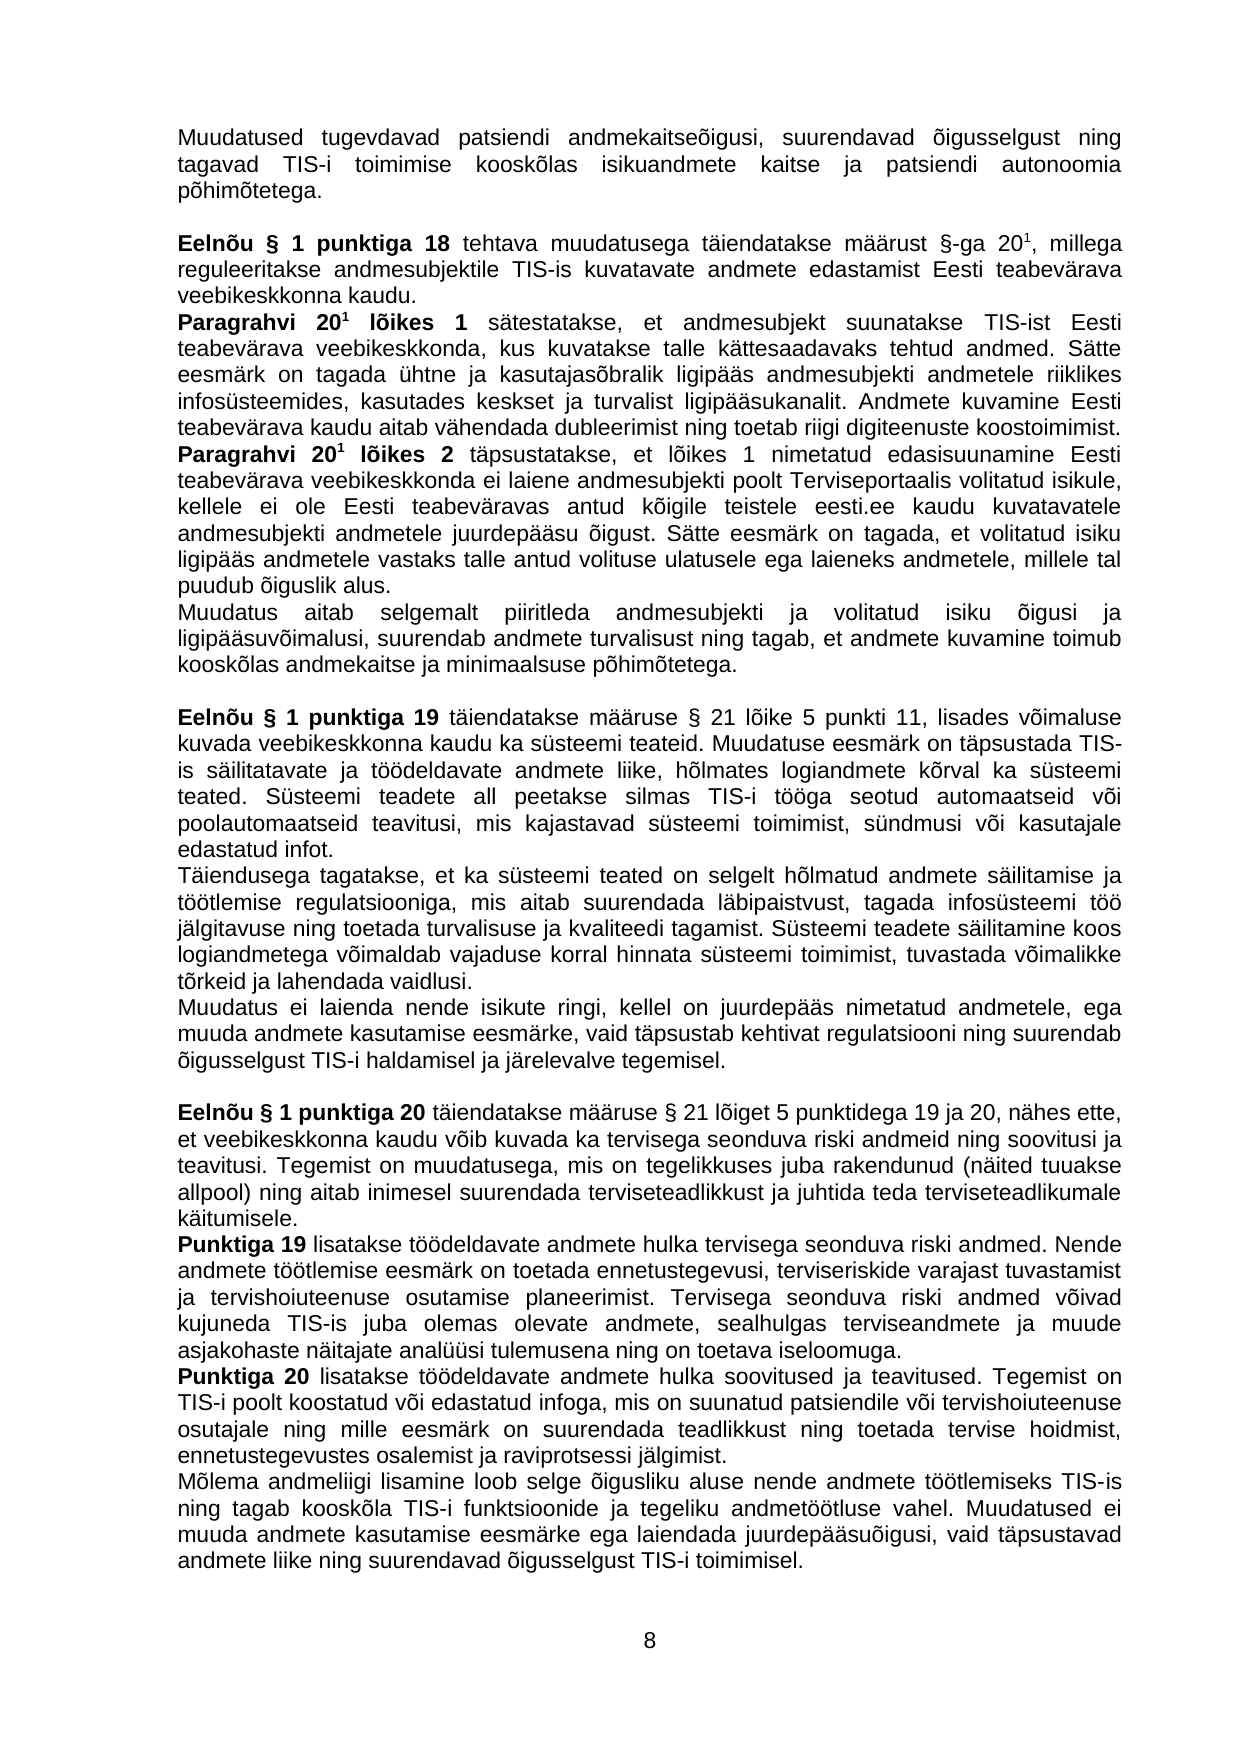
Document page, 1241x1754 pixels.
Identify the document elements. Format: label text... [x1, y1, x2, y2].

text Punktiga 20 lisatakse töödeldavate andmete hulka soovitused ja teavitused. Tegemist on TIS-i poolt koostatud või edastatud infoga, mis on suunatud patsiendile või tervishoiuteenuse osutajale ning mille eesmärk on suurendada teadlikkust ning toetada tervise hoidmist, ennetustegevustes osalemist ja raviprotsessi jälgimist. [177, 1363, 1122, 1468]
text Eelnõu § 1 punktiga 20 täiendatakse määruse § 21 lõiget 5 punktidega 19 ja 20, nähes ette, et veebikeskkonna kaudu võib kuvada ka tervisega seonduva riski andmeid ning soovitusi ja teavitusi. Tegemist on muudatusega, mis on tegelikkuses juba rakendunud (näited tuuakse allpool) ning aitab inimesel suurendada terviseteadlikkust ja juhtida teda terviseteadlikumale käitumisele. [177, 1099, 1122, 1231]
text Muudatused tugevdavad patsiendi andmekaitseõigusi, suurendavad õigusselgust ning tagavad TIS-i toimimise kooskõlas isikuandmete kaitse ja patsiendi autonoomia põhimõtetega. [177, 124, 1122, 203]
text Muudatus aitab selgemalt piiritleda andmesubjekti ja volitatud isiku õigusi ja ligipääsuvõimalusi, suurendab andmete turvalisust ning tagab, et andmete kuvamine toimub kooskõlas andmekaitse ja minimaalsuse põhimõtetega. [177, 599, 1122, 678]
text Täiendusega tagatakse, et ka süsteemi teated on selgelt hõlmatud andmete säilitamise ja töötlemise regulatsiooniga, mis aitab suurendada läbipaistvust, tagada infosüsteemi töö jälgitavuse ning toetada turvalisuse ja kvaliteedi tagamist. Süsteemi teadete säilitamine koos logiandmetega võimaldab vajaduse korral hinnata süsteemi toimimist, tuvastada võimalikke tõrkeid ja lahendada vaidlusi. [177, 862, 1122, 994]
text Paragrahvi 201 lõikes 2 täpsustatakse, et lõikes 1 nimetatud edasisuunamine Eesti teabevärava veebikeskkonda ei laiene andmesubjekti poolt Terviseportaalis volitatud isikule, kellele ei ole Eesti teabeväravas antud kõigile teistele eesti.ee kaudu kuvatavatele andmesubjekti andmetele juurdepääsu õigust. Sätte eesmärk on tagada, et volitatud isiku ligipääs andmetele vastaks talle antud volituse ulatusele ega laieneks andmetele, millele tal puudub õiguslik alus. [177, 441, 1122, 599]
text Punktiga 19 lisatakse töödeldavate andmete hulka tervisega seonduva riski andmed. Nende andmete töötlemise eesmärk on toetada ennetustegevusi, terviseriskide varajast tuvastamist ja tervishoiuteenuse osutamise planeerimist. Tervisega seonduva riski andmed võivad kujuneda TIS-is juba olemas olevate andmete, sealhulgas terviseandmete ja muude asjakohaste näitajate analüüsi tulemusena ning on toetava iseloomuga. [177, 1231, 1122, 1363]
text Muudatus ei laienda nende isikute ringi, kellel on juurdepääs nimetatud andmetele, ega muuda andmete kasutamise eesmärke, vaid täpsustab kehtivat regulatsiooni ning suurendab õigusselgust TIS-i haldamisel ja järelevalve tegemisel. [177, 994, 1122, 1073]
text Eelnõu § 1 punktiga 19 täiendatakse määruse § 21 lõike 5 punkti 11, lisades võimaluse kuvada veebikeskkonna kaudu ka süsteemi teateid. Muudatuse eesmärk on täpsustada TIS-is säilitatavate ja töödeldavate andmete liike, hõlmates logiandmete kõrval ka süsteemi teated. Süsteemi teadete all peetakse silmas TIS-i tööga seotud automaatseid või poolautomaatseid teavitusi, mis kajastavad süsteemi toimimist, sündmusi või kasutajale edastatud infot. [177, 704, 1122, 862]
text Paragrahvi 201 lõikes 1 sätestatakse, et andmesubjekt suunatakse TIS-ist Eesti teabevärava veebikeskkonda, kus kuvatakse talle kättesaadavaks tehtud andmed. Sätte eesmärk on tagada ühtne ja kasutajasõbralik ligipääs andmesubjekti andmetele riiklikes infosüsteemides, kasutades keskset ja turvalist ligipääsukanalit. Andmete kuvamine Eesti teabevärava kaudu aitab vähendada dubleerimist ning toetab riigi digiteenuste koostoimimist. [177, 309, 1122, 441]
text Eelnõu § 1 punktiga 18 tehtava muudatusega täiendatakse määrust §-ga 201, millega reguleeritakse andmesubjektile TIS-is kuvatavate andmete edastamist Eesti teabevärava veebikeskkonna kaudu. [177, 230, 1122, 309]
text Mõlema andmeliigi lisamine loob selge õigusliku aluse nende andmete töötlemiseks TIS-is ning tagab kooskõla TIS-i funktsioonide ja tegeliku andmetöötluse vahel. Muudatused ei muuda andmete kasutamise eesmärke ega laiendada juurdepääsuõigusi, vaid täpsustavad andmete liike ning suurendavad õigusselgust TIS-i toimimisel. [177, 1468, 1122, 1574]
